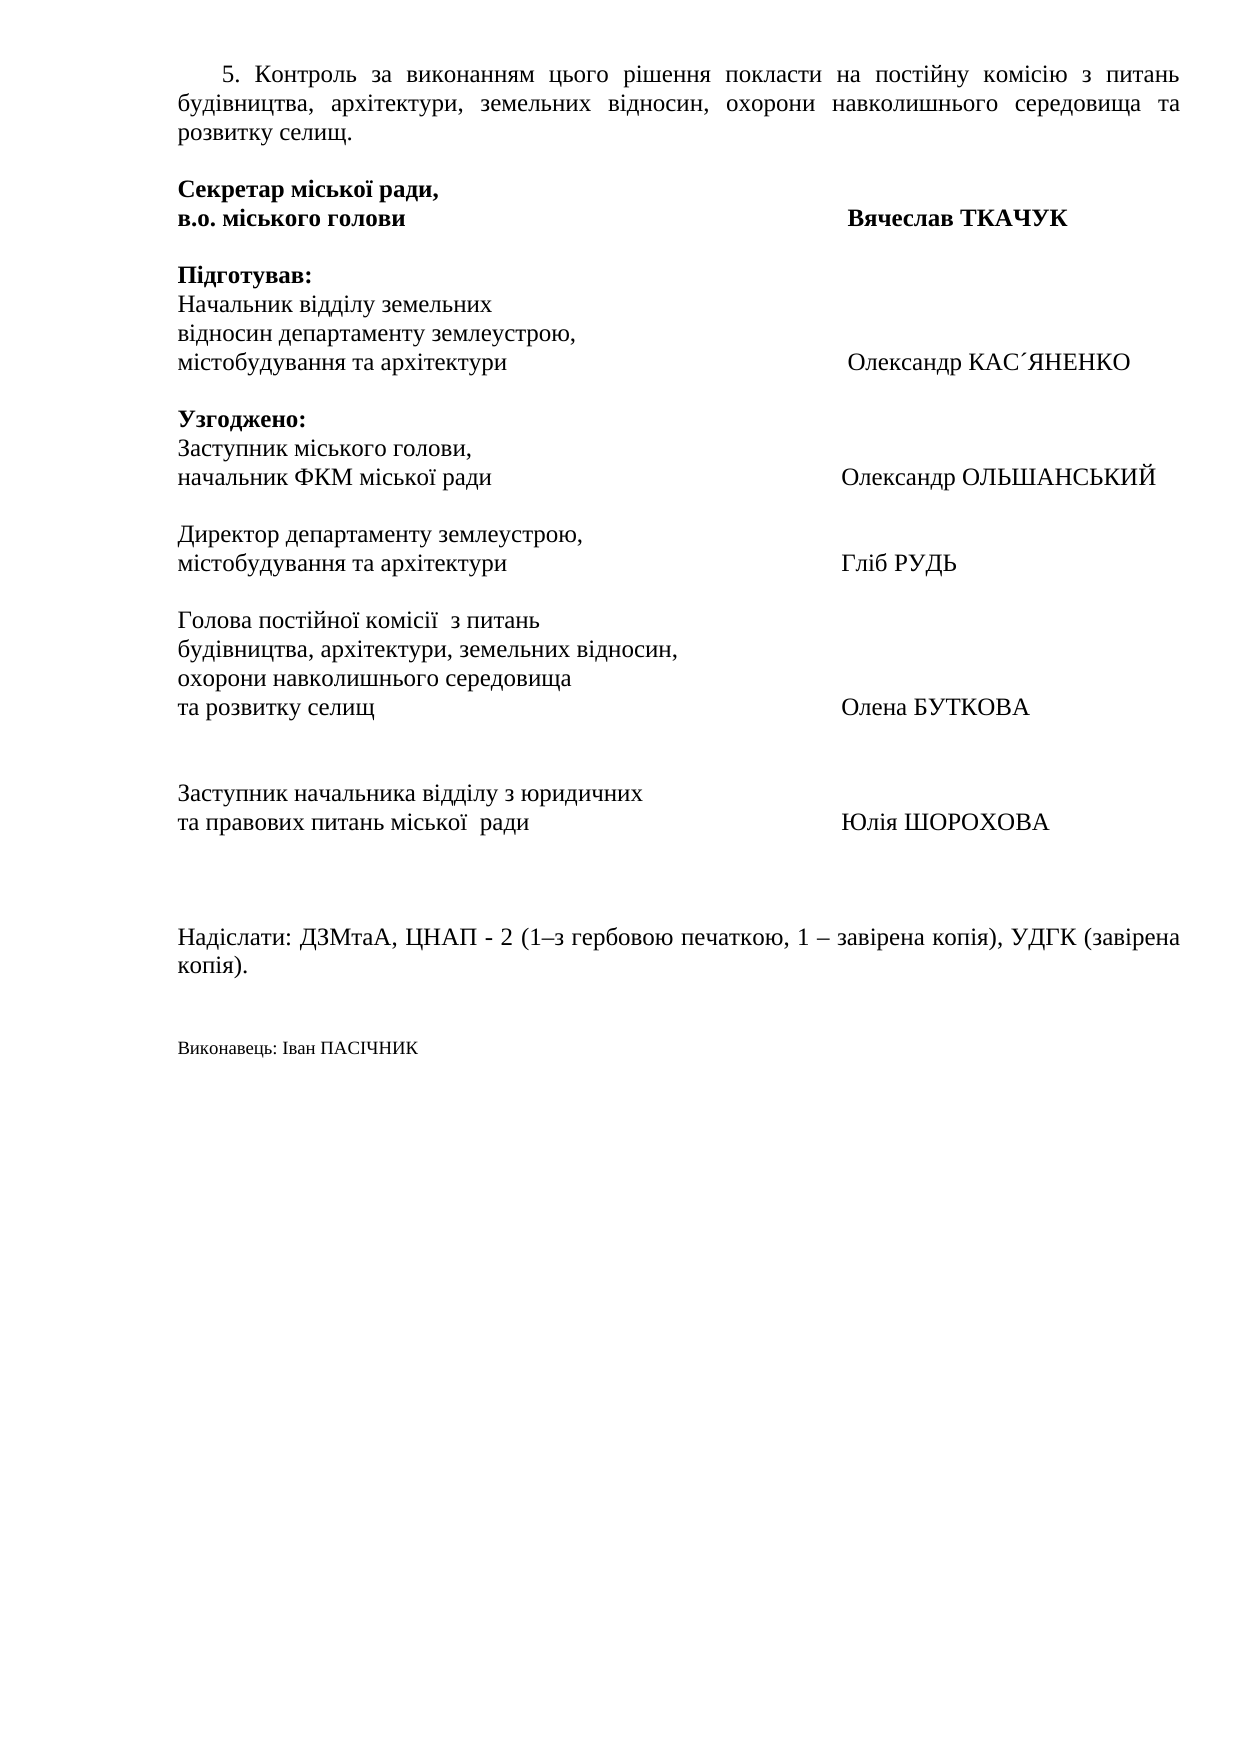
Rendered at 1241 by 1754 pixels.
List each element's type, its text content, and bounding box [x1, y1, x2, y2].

text Надіслати: ДЗМтаА, ЦНАП - 2 (1–з гербовою печаткою, 1 – завірена копія), УДГК (завірена копія). [177, 922, 1181, 979]
text охорони навколишнього середовища [177, 663, 1181, 692]
text містобудування та архітектури Олександр КАСˊЯНЕНКО [177, 347, 1181, 375]
text Узгоджено: [177, 404, 1181, 433]
text начальник ФКМ міської ради Олександр ОЛЬШАНСЬКИЙ [177, 462, 1181, 490]
text Заступник міського голови, [177, 433, 1181, 462]
text Секретар міської ради, [177, 174, 1181, 203]
text 5. Контроль за виконанням цього рішення покласти на постійну комісію з питань будівництва, архітектури, земельних відносин, охорони навколишнього середовища та розвитку селищ. [177, 59, 1181, 145]
text та розвитку селищ Олена БУТКОВА [177, 692, 1181, 720]
text містобудування та архітектури Гліб РУДЬ [177, 548, 1181, 577]
text будівництва, архітектури, земельних відносин, [177, 634, 1181, 663]
text в.о. міського голови Вячеслав ТКАЧУК [177, 203, 1181, 232]
text Директор департаменту землеустрою, [177, 519, 1181, 548]
text та правових питань міської ради Юлія ШОРОХОВА [177, 807, 1181, 835]
text Підготував: [177, 260, 1181, 289]
text Виконавець: Іван ПАСІЧНИК [177, 1037, 1200, 1058]
text Голова постійної комісії з питань [177, 605, 1181, 634]
text Заступник начальника відділу з юридичних [177, 778, 1181, 807]
text відносин департаменту землеустрою, [177, 318, 1181, 347]
text Начальник відділу земельних [177, 289, 1181, 318]
